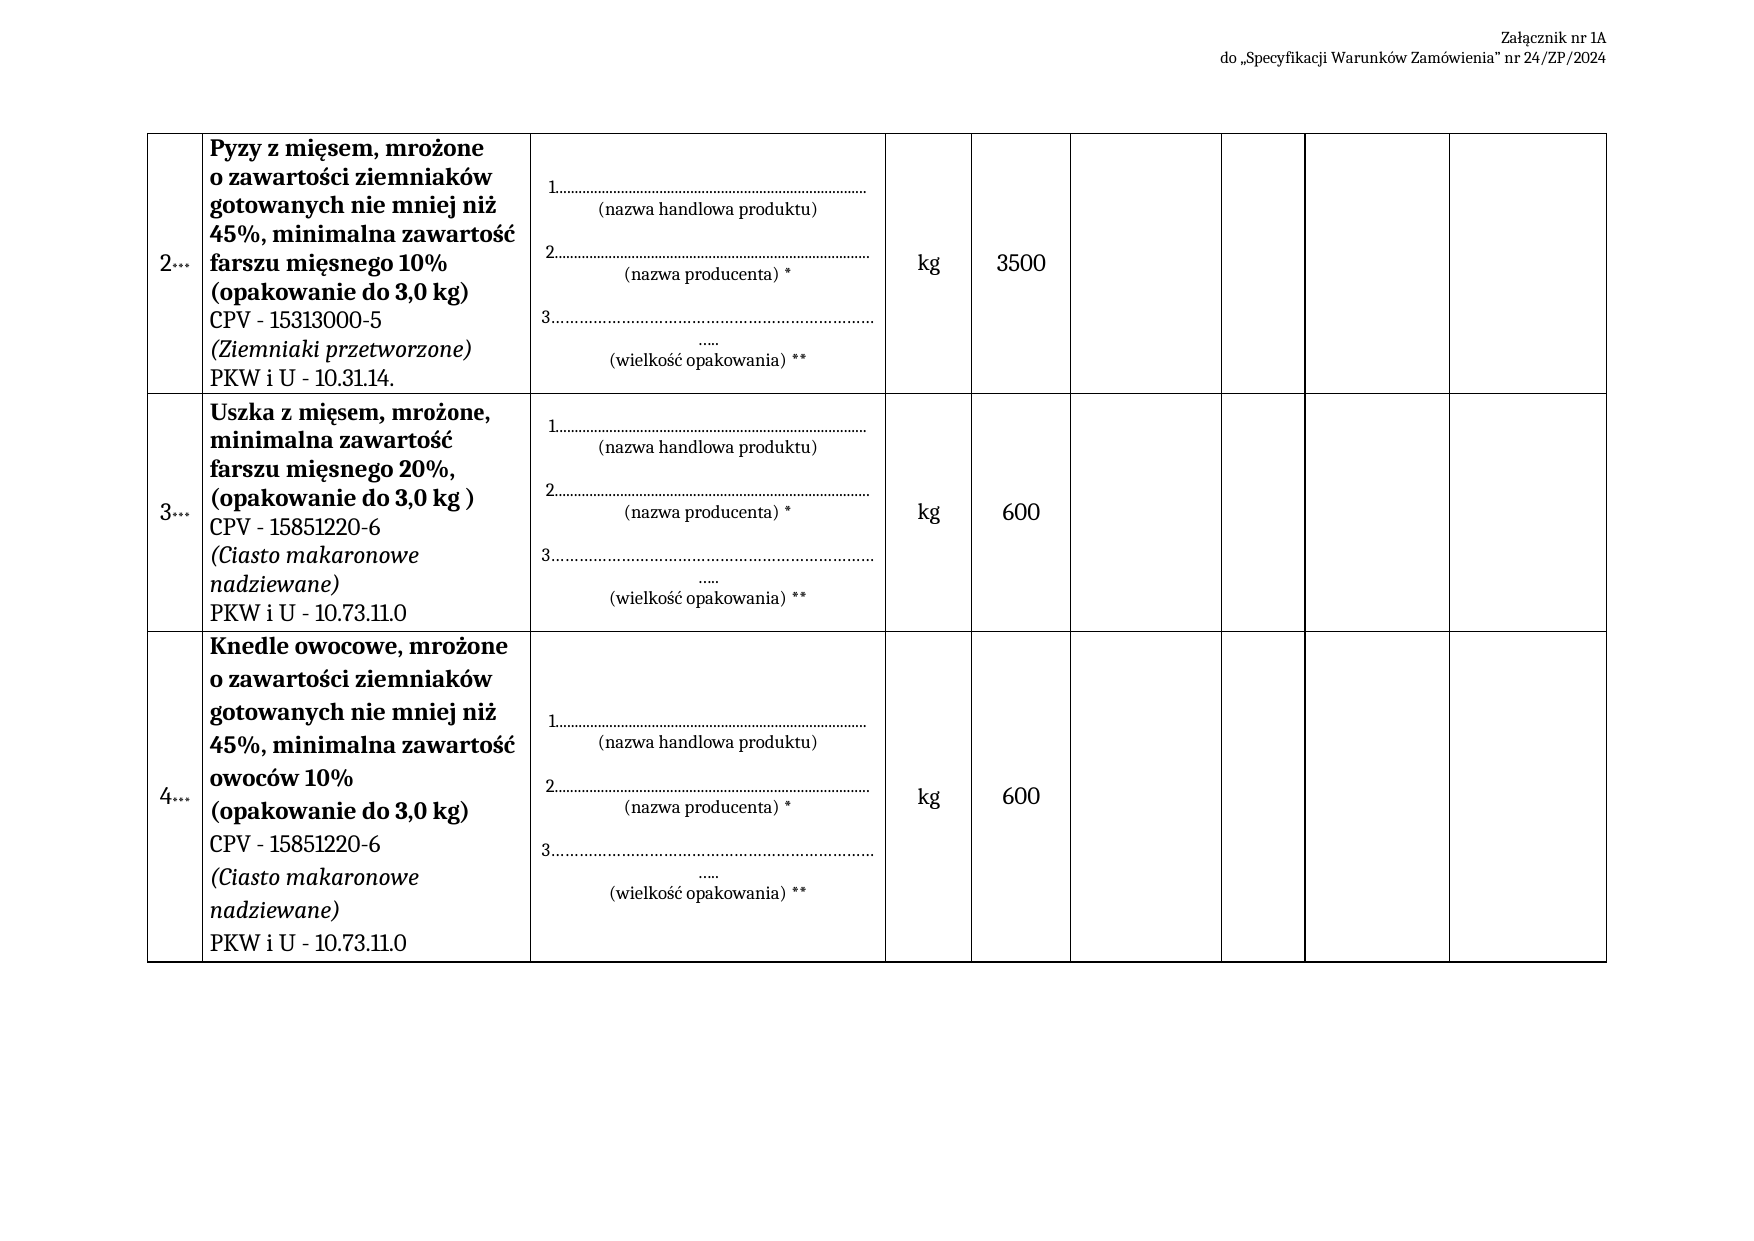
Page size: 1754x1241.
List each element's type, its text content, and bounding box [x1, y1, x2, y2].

table_cell [1306, 632, 1449, 961]
table_cell kg [886, 394, 971, 631]
table_cell [1071, 394, 1221, 631]
table_cell [1222, 632, 1304, 961]
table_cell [531, 632, 885, 961]
table_cell 2*** [148, 134, 202, 393]
table_cell kg [886, 134, 971, 393]
table_cell [1450, 632, 1606, 961]
table_cell 3500 [972, 134, 1070, 393]
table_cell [531, 134, 885, 393]
table_cell [1306, 394, 1449, 631]
table_cell 600 [972, 632, 1070, 961]
table_cell kg [886, 632, 971, 961]
table_cell Pyzy z mięsem, mrożone o zawartości ziemniaków gotowanych nie mniej niż 45%, minimalna zawartość farszu mięsnego 10% (opakowanie do ) CPV - 15313000-5 (Ziemniaki przetworzone) PKW i U - 10.31.14. [203, 134, 530, 393]
table_cell Uszka z mięsem, mrożone, minimalna zawartość farszu mięsnego 20%, (opakowanie do ) CPV - 15851220-6 (Ciasto makaronowe nadziewane) PKW i U - 10.73.11.0 [203, 394, 530, 631]
table_cell [1450, 134, 1606, 393]
table_cell [1071, 632, 1221, 961]
table_cell 3*** [148, 394, 202, 631]
table_cell [1071, 134, 1221, 393]
table_cell 4*** [148, 632, 202, 961]
table_cell [1306, 134, 1449, 393]
table_cell [1222, 394, 1304, 631]
table_cell [1222, 134, 1304, 393]
table_cell Knedle owocowe, mrożone o zawartości ziemniaków gotowanych nie mniej niż 45%, minimalna zawartość owoców 10% (opakowanie do 3,0 kg) CPV - 15851220-6 (Ciasto makaronowe nadziewane) PKW i U - 10.73.11.0 [203, 632, 530, 961]
table_cell 600 [972, 394, 1070, 631]
table_cell [1450, 394, 1606, 631]
